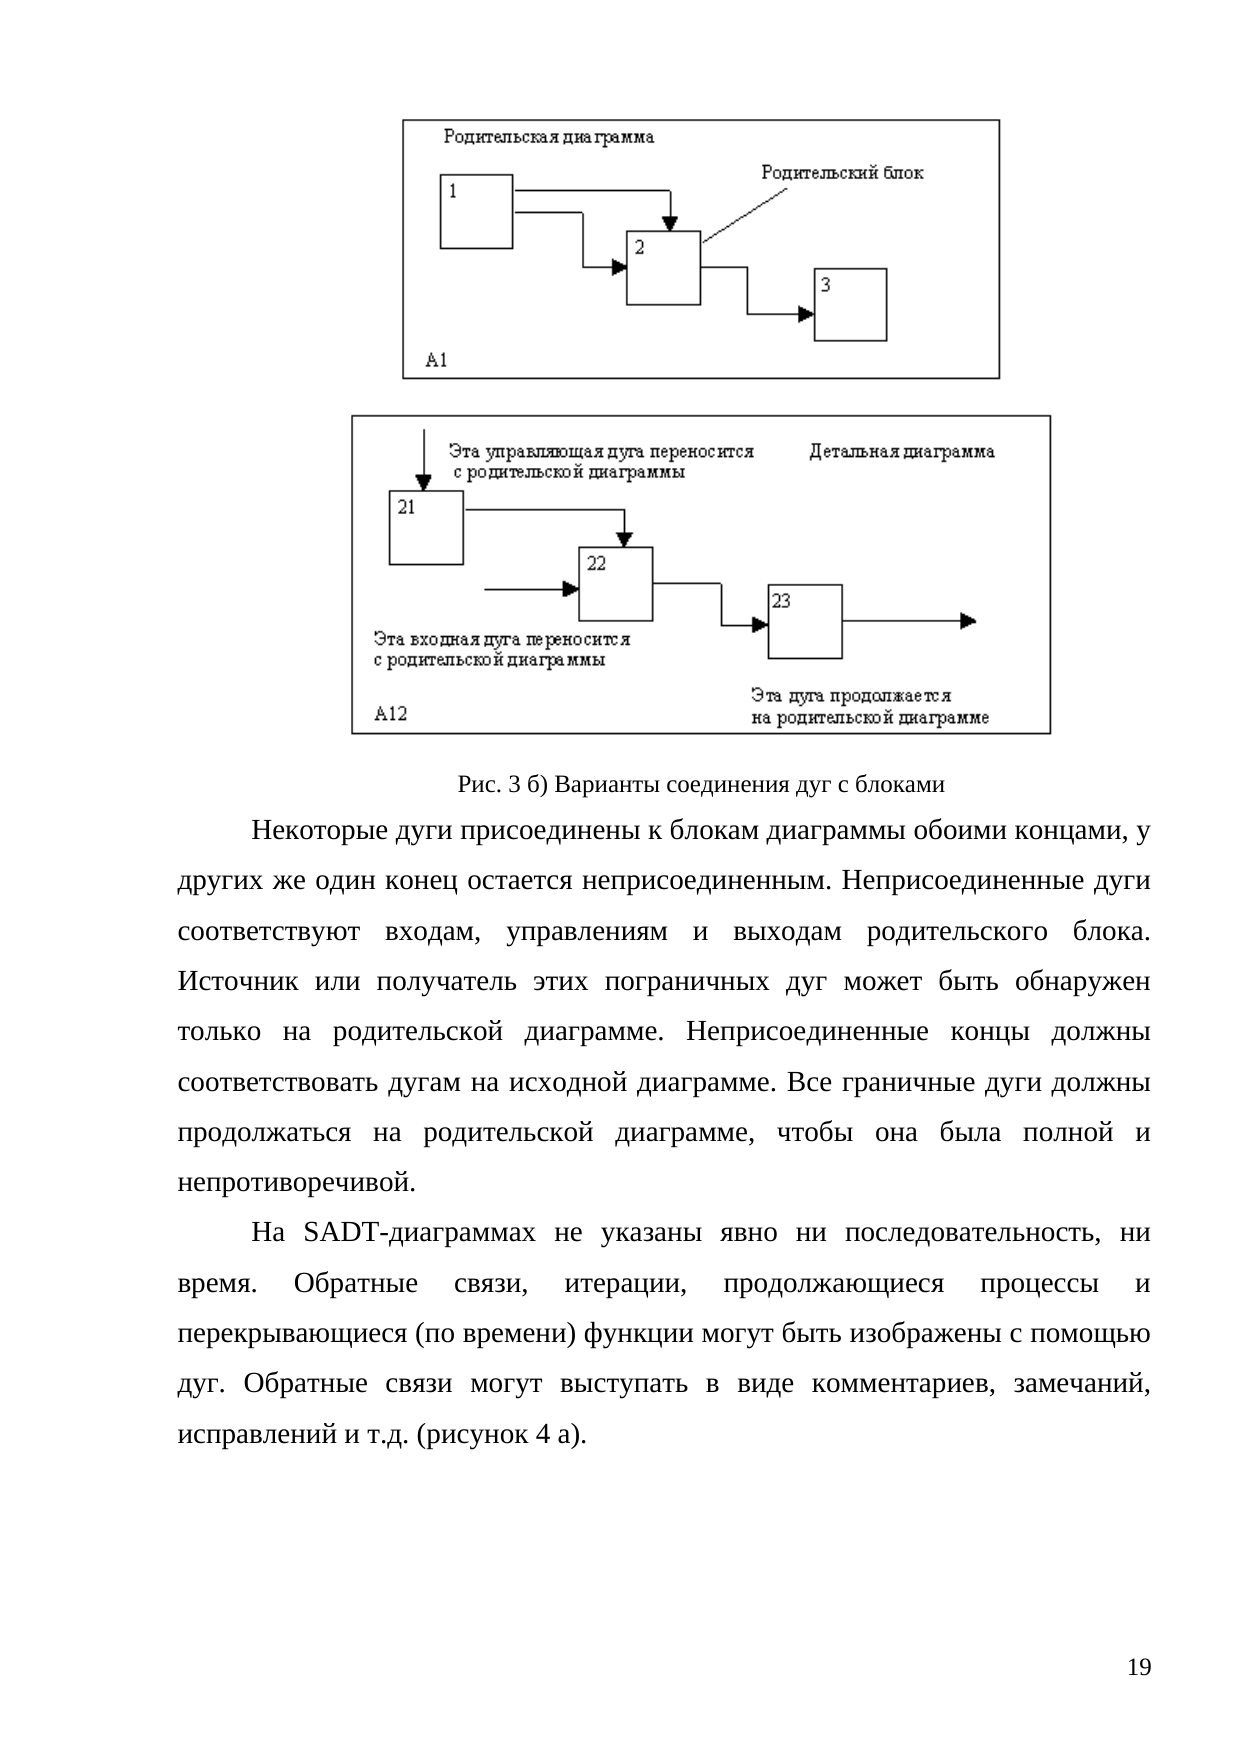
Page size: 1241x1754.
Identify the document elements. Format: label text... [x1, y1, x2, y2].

picture [350, 395, 1053, 755]
picture [401, 118, 1002, 381]
text Рис. 3 б) Варианты соединения дуг с блоками [177, 769, 1152, 798]
text Некоторые дуги присоединены к блокам диаграммы обоими концами, у других же один конец остается неприсоединенным. Неприсоединенные дуги соответствуют входам, управлениям и выходам родительского блока. Источник или получатель этих пограничных дуг может быть обнаружен только на родительской диаграмме. Неприсоединенные концы должны соответствовать дугам на исходной диаграмме. Все граничные дуги должны продолжаться на родительской диаграмме, чтобы она была полной и непротиворечивой. [177, 812, 1152, 1198]
text На SADT-диаграммах не указаны явно ни последовательность, ни время. Обратные связи, итерации, продолжающиеся процессы и перекрывающиеся (по времени) функции могут быть изображены с помощью дуг. Обратные связи могут выступать в виде комментариев, замечаний, исправлений и т.д. (рисунок 4 а). [177, 1214, 1152, 1449]
